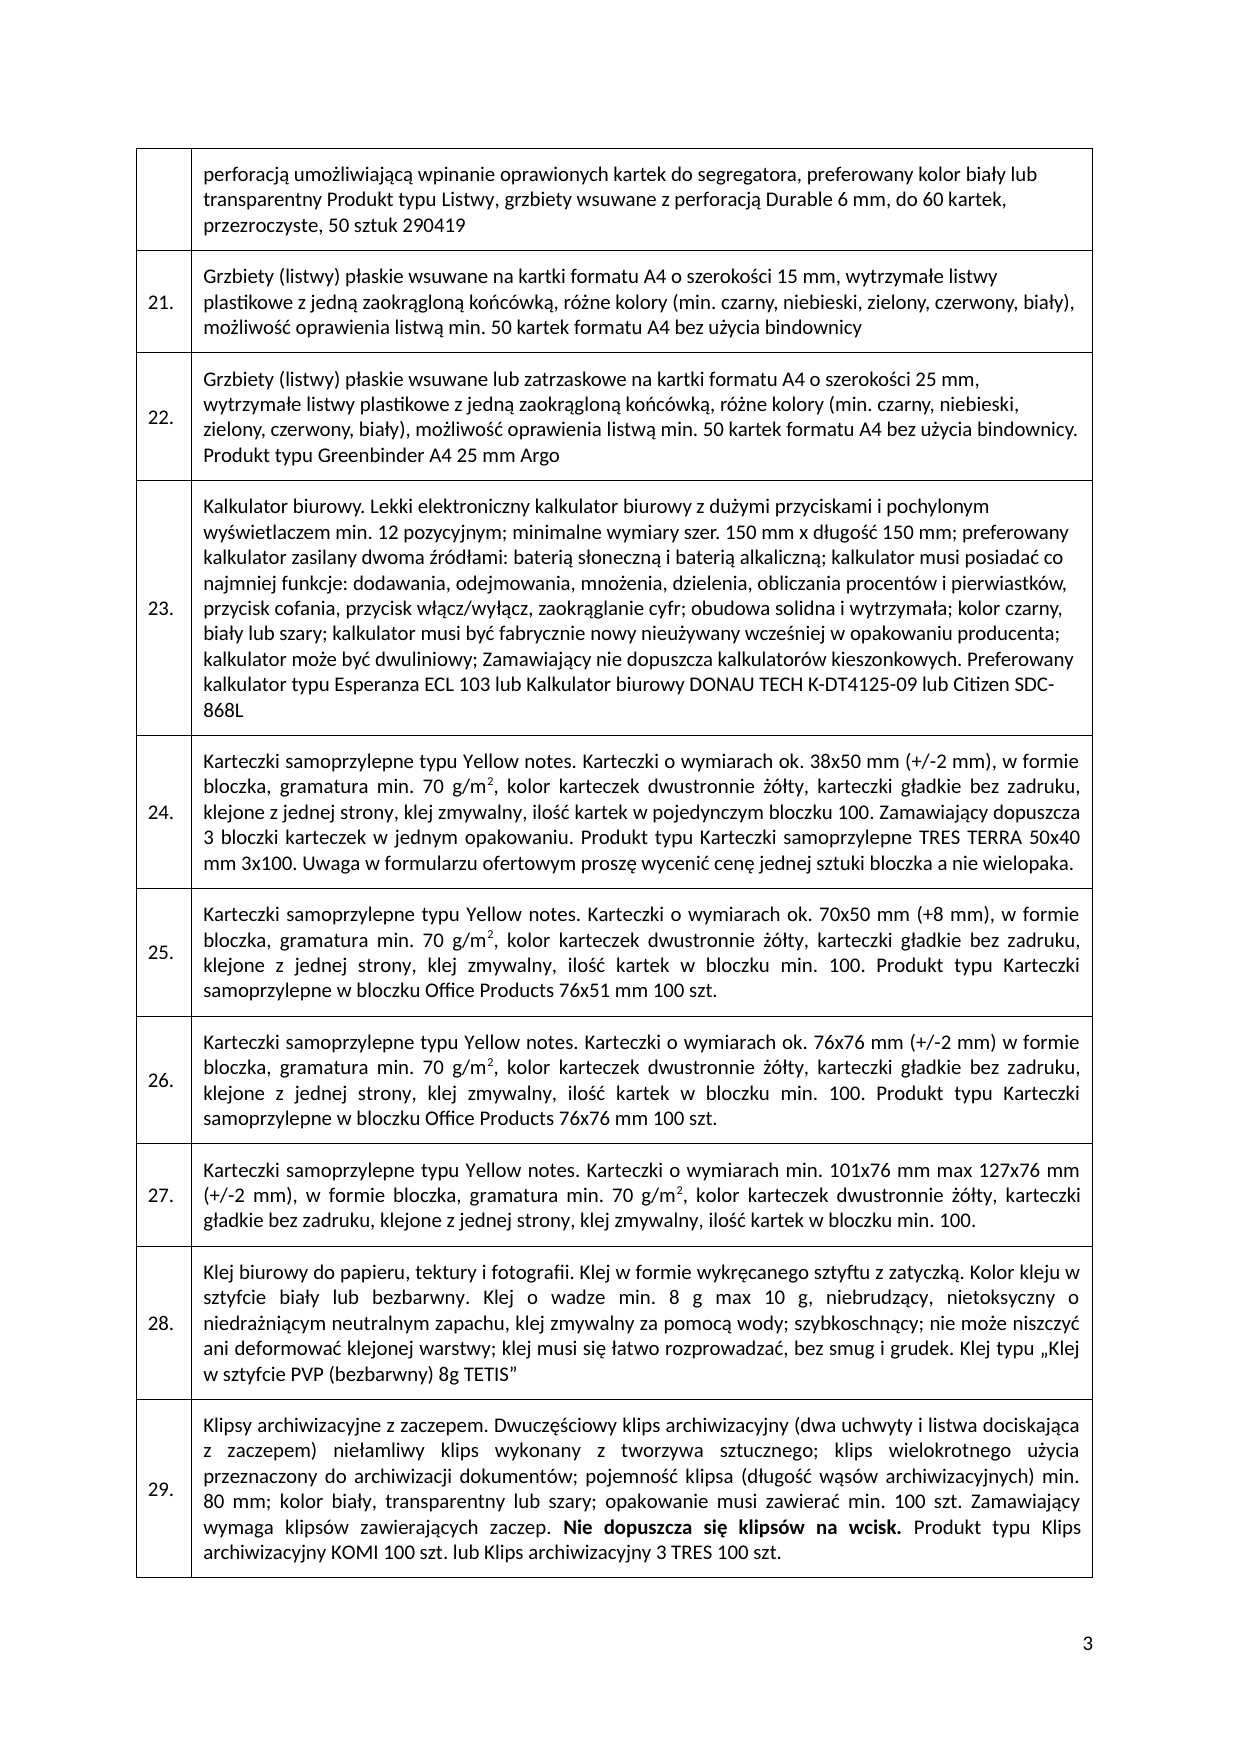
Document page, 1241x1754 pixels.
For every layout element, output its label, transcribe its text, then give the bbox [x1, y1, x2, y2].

table_cell [137, 353, 191, 480]
table_cell [137, 1144, 191, 1246]
table_cell [137, 889, 191, 1016]
table_cell [137, 1017, 191, 1143]
table_cell [137, 1400, 191, 1577]
table_cell [137, 251, 191, 352]
table_cell Karteczki samoprzylepne typu Yellow notes. Karteczki o wymiarach ok. 38x50 mm (+/-2 mm), w formie bloczka, gramatura min. 70 g/m2, kolor karteczek dwustronnie żółty, karteczki gładkie bez zadruku, klejone z jednej strony, klej zmywalny, ilość kartek w pojedynczym bloczku 100. Zamawiający dopuszcza 3 bloczki karteczek w jednym opakowaniu. Produkt typu Karteczki samoprzylepne TRES TERRA 50x40 mm 3x100. Uwaga w formularzu ofertowym proszę wycenić cenę jednej sztuki bloczka a nie wielopaka. [192, 736, 1092, 888]
table_cell Grzbiety (listwy) płaskie wsuwane lub zatrzaskowe na kartki formatu A4 o szerokości 25 mm, wytrzymałe listwy plastikowe z jedną zaokrągloną końcówką, różne kolory (min. czarny, niebieski, zielony, czerwony, biały), możliwość oprawienia listwą min. 50 kartek formatu A4 bez użycia bindownicy. Produkt typu Greenbinder A4 25 mm Argo [192, 353, 1092, 480]
table_cell Klej biurowy do papieru, tektury i fotografii. Klej w formie wykręcanego sztyftu z zatyczką. Kolor kleju w sztyfcie biały lub bezbarwny. Klej o wadze min. 8 g max 10 g, niebrudzący, nietoksyczny o niedrażniącym neutralnym zapachu, klej zmywalny za pomocą wody; szybkoschnący; nie może niszczyć ani deformować klejonej warstwy; klej musi się łatwo rozprowadzać, bez smug i grudek. Klej typu „Klej w sztyfcie PVP (bezbarwny) 8g TETIS” [192, 1247, 1092, 1399]
table_cell [137, 1247, 191, 1399]
table_cell Karteczki samoprzylepne typu Yellow notes. Karteczki o wymiarach ok. 70x50 mm (+8 mm), w formie bloczka, gramatura min. 70 g/m2, kolor karteczek dwustronnie żółty, karteczki gładkie bez zadruku, klejone z jednej strony, klej zmywalny, ilość kartek w bloczku min. 100. Produkt typu Karteczki samoprzylepne w bloczku Office Products 76x51 mm 100 szt. [192, 889, 1092, 1016]
table_cell Klipsy archiwizacyjne z zaczepem. Dwuczęściowy klips archiwizacyjny (dwa uchwyty i listwa dociskająca z zaczepem) niełamliwy klips wykonany z tworzywa sztucznego; klips wielokrotnego użycia przeznaczony do archiwizacji dokumentów; pojemność klipsa (długość wąsów archiwizacyjnych) min. 80 mm; kolor biały, transparentny lub szary; opakowanie musi zawierać min. 100 szt. Zamawiający wymaga klipsów zawierających zaczep. Nie dopuszcza się klipsów na wcisk. Produkt typu Klips archiwizacyjny KOMI 100 szt. lub Klips archiwizacyjny 3 TRES 100 szt. [192, 1400, 1092, 1577]
table_cell Kalkulator biurowy. Lekki elektroniczny kalkulator biurowy z dużymi przyciskami i pochylonym wyświetlaczem min. 12 pozycyjnym; minimalne wymiary szer. 150 mm x długość 150 mm; preferowany kalkulator zasilany dwoma źródłami: baterią słoneczną i baterią alkaliczną; kalkulator musi posiadać co najmniej funkcje: dodawania, odejmowania, mnożenia, dzielenia, obliczania procentów i pierwiastków, przycisk cofania, przycisk włącz/wyłącz, zaokrąglanie cyfr; obudowa solidna i wytrzymała; kolor czarny, biały lub szary; kalkulator musi być fabrycznie nowy nieużywany wcześniej w opakowaniu producenta; kalkulator może być dwuliniowy; Zamawiający nie dopuszcza kalkulatorów kieszonkowych. Preferowany kalkulator typu Esperanza ECL 103 lub Kalkulator biurowy DONAU TECH K-DT4125-09 lub Citizen SDC-868L [192, 481, 1092, 735]
table_cell Grzbiety (listwy) płaskie wsuwane na kartki formatu A4 o szerokości 15 mm, wytrzymałe listwy plastikowe z jedną zaokrągloną końcówką, różne kolory (min. czarny, niebieski, zielony, czerwony, biały), możliwość oprawienia listwą min. 50 kartek formatu A4 bez użycia bindownicy [192, 251, 1092, 352]
table_cell [137, 481, 191, 735]
table_cell [137, 736, 191, 888]
table_cell Karteczki samoprzylepne typu Yellow notes. Karteczki o wymiarach ok. 76x76 mm (+/-2 mm) w formie bloczka, gramatura min. 70 g/m2, kolor karteczek dwustronnie żółty, karteczki gładkie bez zadruku, klejone z jednej strony, klej zmywalny, ilość kartek w bloczku min. 100. Produkt typu Karteczki samoprzylepne w bloczku Office Products 76x76 mm 100 szt. [192, 1017, 1092, 1143]
table_cell [137, 149, 191, 250]
table_cell Karteczki samoprzylepne typu Yellow notes. Karteczki o wymiarach min. 101x76 mm max 127x76 mm (+/-2 mm), w formie bloczka, gramatura min. 70 g/m2, kolor karteczek dwustronnie żółty, karteczki gładkie bez zadruku, klejone z jednej strony, klej zmywalny, ilość kartek w bloczku min. 100. [192, 1144, 1092, 1246]
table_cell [192, 149, 1092, 250]
